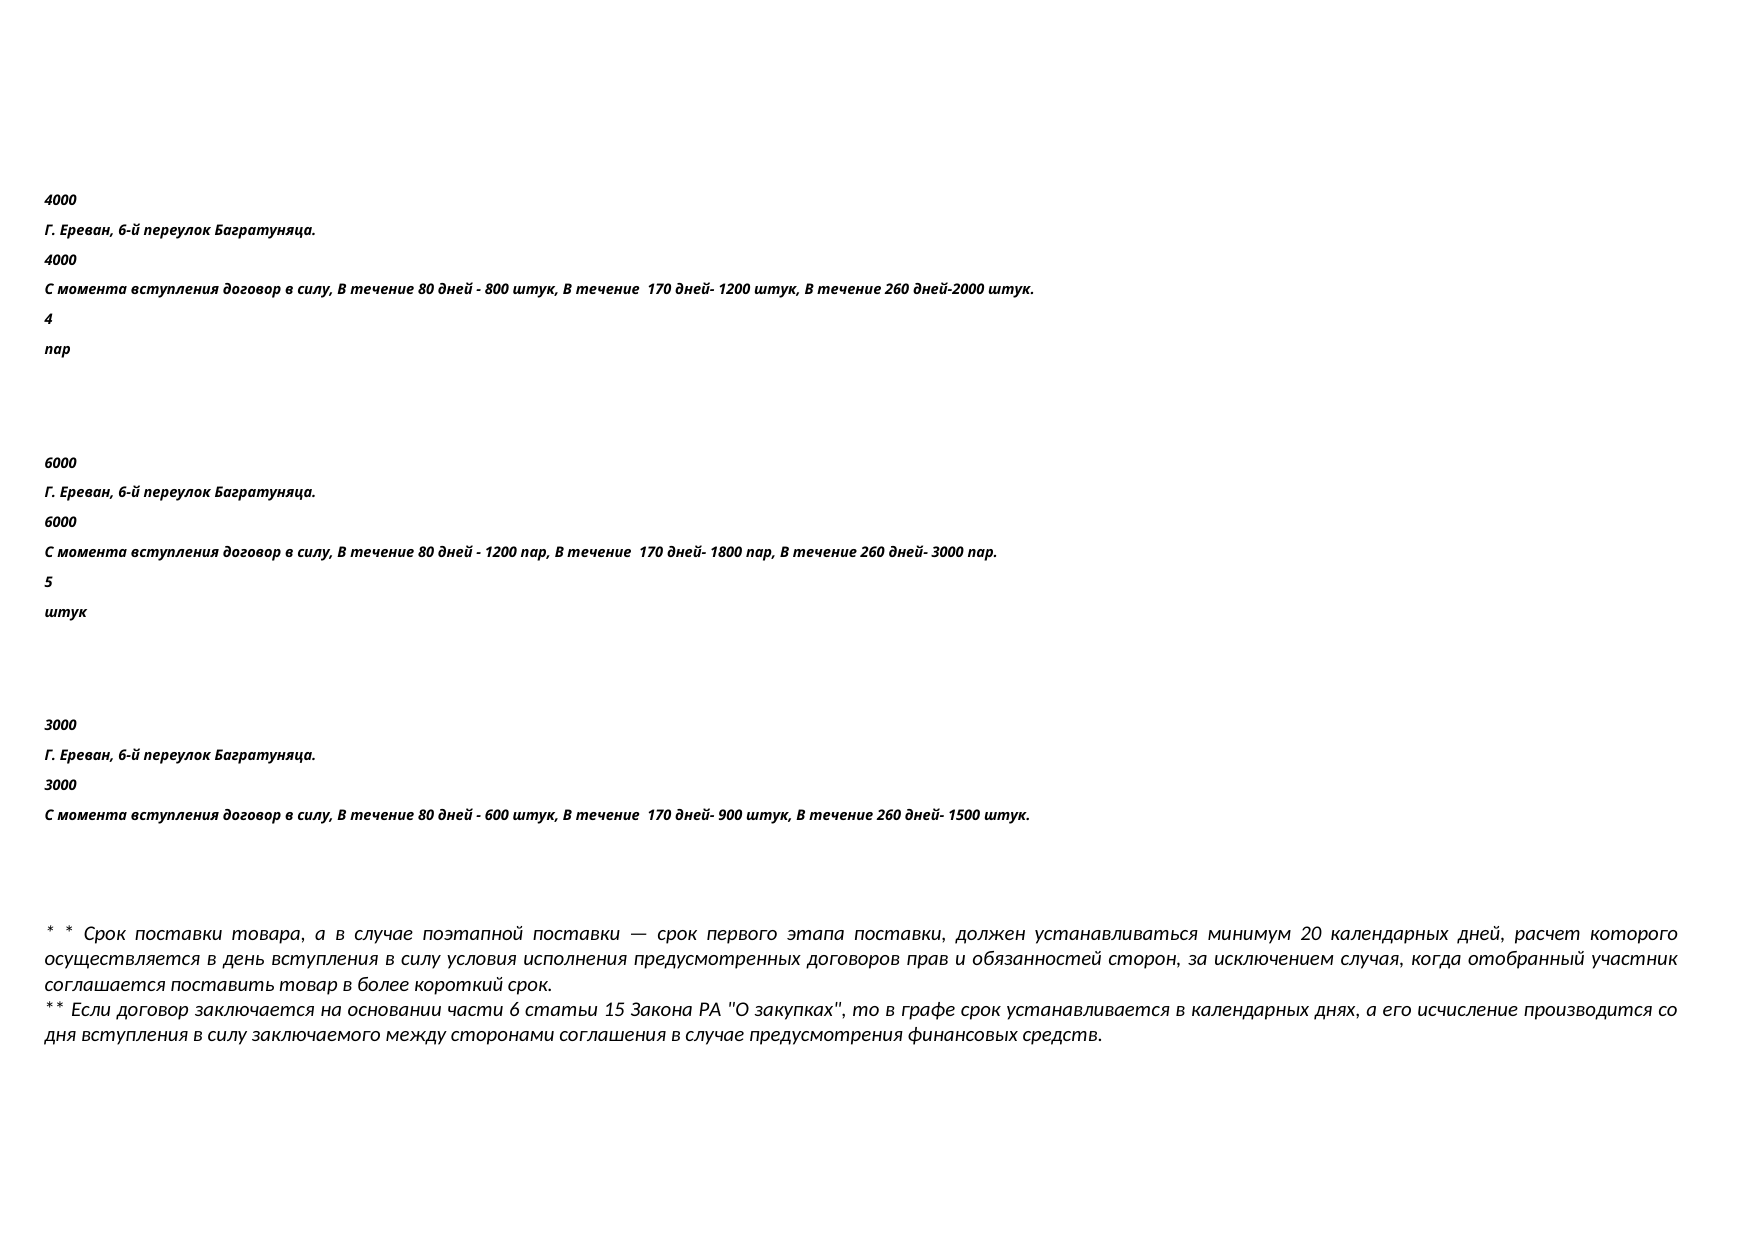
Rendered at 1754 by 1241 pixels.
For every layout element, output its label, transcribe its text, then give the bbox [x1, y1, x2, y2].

text ** Если договор заключается на основании части 6 статьи 15 Закона РА "О закупках", то в графе срок устанавливается в календарных днях, а его исчисление производится со дня вступления в силу заключаемого между сторонами соглашения в случае предусмотрения финансовых средств. [44, 996, 1680, 1047]
text * * Срок поставки товара, а в случае поэтапной поставки — срок первого этапа поставки, должен устанавливаться минимум 20 календарных дней, расчет которого осуществляется в день вступления в силу условия исполнения предусмотренных договоров прав и обязанностей сторон, за исключением случая, когда отобранный участник соглашается поставить товар в более короткий срок. [44, 920, 1680, 996]
